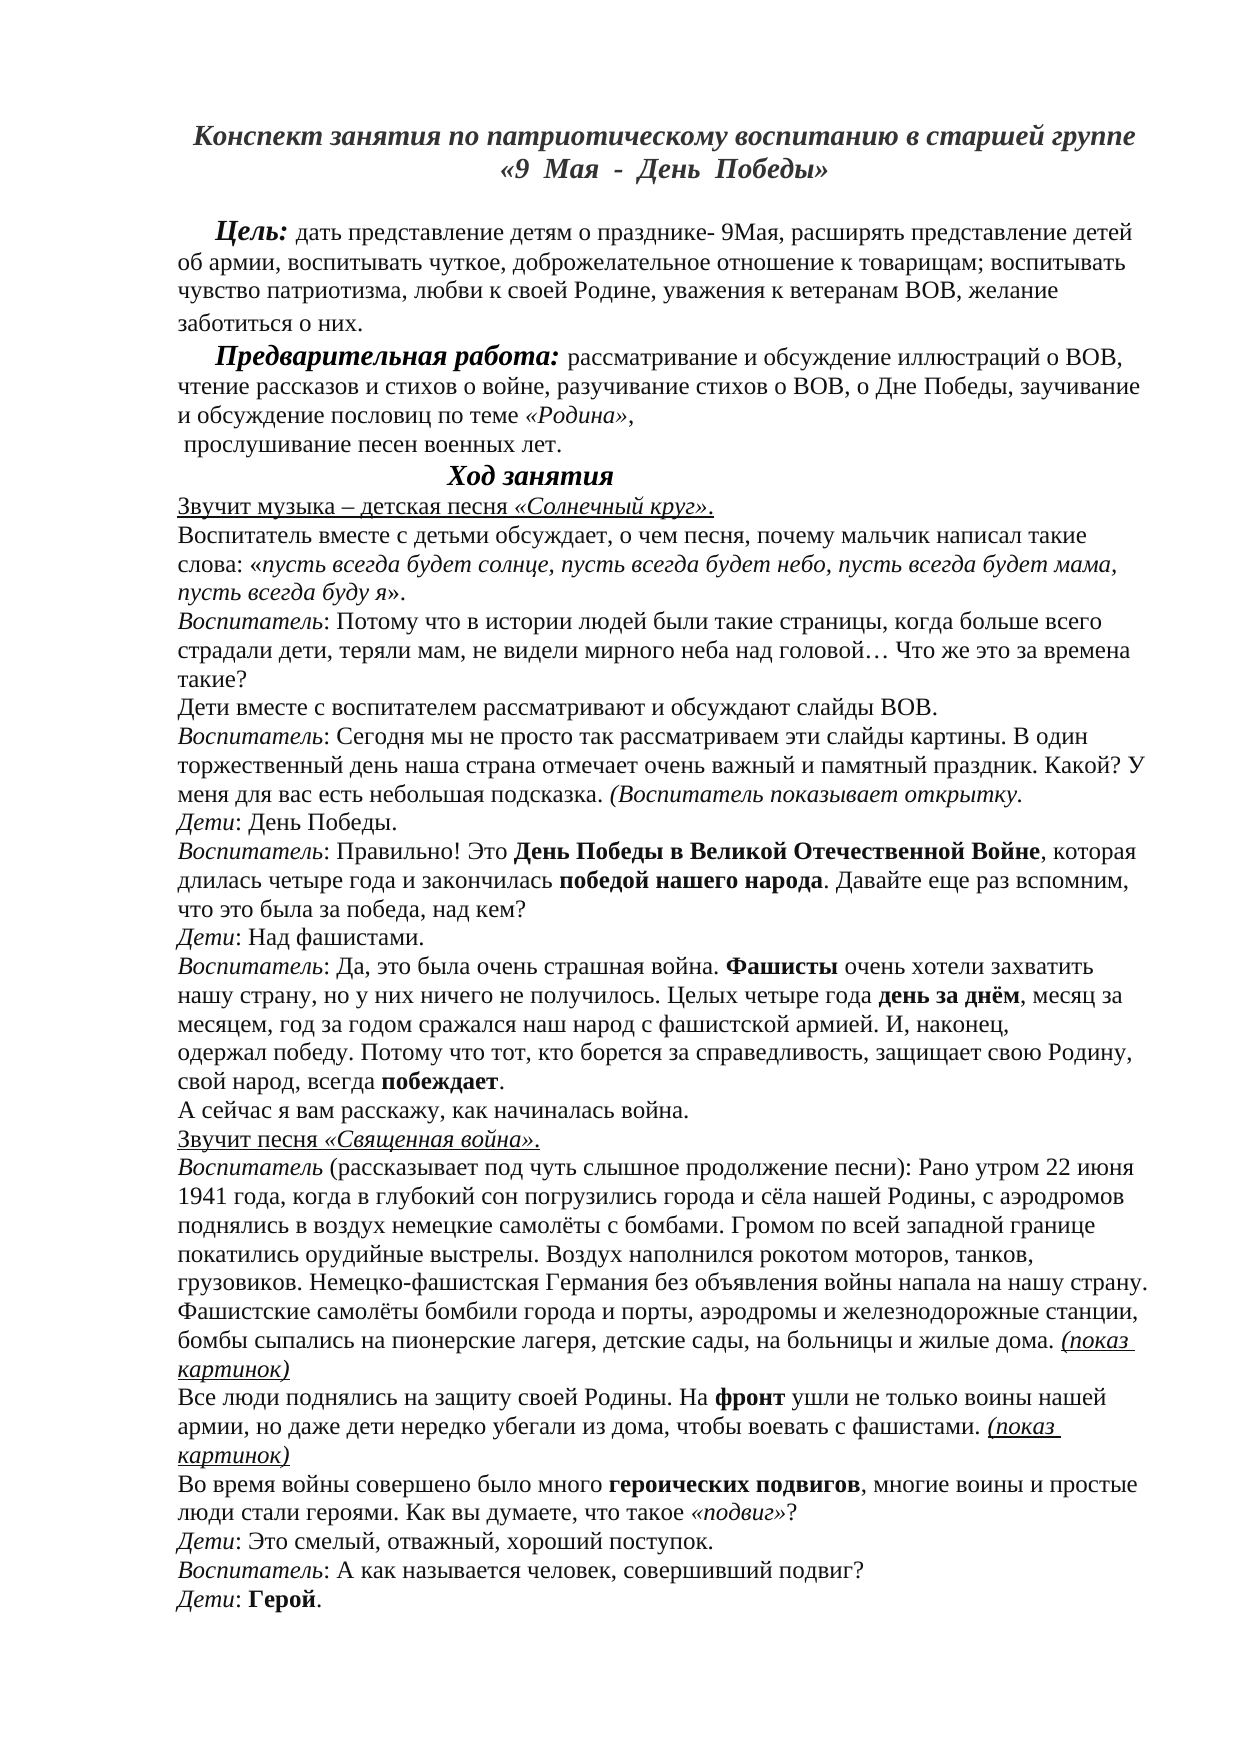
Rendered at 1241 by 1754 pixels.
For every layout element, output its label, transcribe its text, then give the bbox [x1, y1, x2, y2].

text Во время войны совершено было много героических подвигов, многие воины и простые люди стали героями. Как вы думаете, что такое «подвиг»? [177, 1469, 1152, 1526]
text Дети вместе с воспитателем рассматривают и обсуждают слайды ВОВ. [177, 692, 1152, 721]
text Конспект занятия по патриотическому воспитанию в старшей группе [177, 118, 1152, 152]
text Цель: дать представление детям о празднике- 9Мая, расширять представление детей об армии, воспитывать чуткое, доброжелательное отношение к товарищам; воспитывать чувство патриотизма, любви к своей Родине, уважения к ветеранам ВОВ, желание заботиться о них. [177, 213, 1152, 338]
text Воспитатель: Правильно! Это День Победы в Великой Отечественной Войне, которая длилась четыре года и закончилась победой нашего народа. Давайте еще раз вспомним, что это была за победа, над кем? [177, 836, 1152, 922]
text Дети: Герой. [177, 1584, 1152, 1612]
text Воспитатель вместе с детьми обсуждает, о чем песня, почему мальчик написал такие слова: «пусть всегда будет солнце, пусть всегда будет небо, пусть всегда будет мама, пусть всегда буду я». [177, 520, 1152, 606]
text Воспитатель: Да, это была очень страшная война. Фашисты очень хотели захватить нашу страну, но у них ничего не получилось. Целых четыре года день за днём, месяц за месяцем, год за годом сражался наш народ с фашистской армией. И, наконец, одержал победу. Потому что тот, кто борется за справедливость, защищает свою Родину, свой народ, всегда побеждает. [177, 951, 1152, 1095]
text Воспитатель: Потому что в истории людей были такие страницы, когда больше всего страдали дети, теряли мам, не видели мирного неба над головой… Что же это за времена такие? [177, 606, 1152, 692]
text «9 Мая - День Победы» [177, 152, 1152, 185]
text Предварительная работа: рассматривание и обсуждение иллюстраций о ВОВ, чтение рассказов и стихов о войне, разучивание стихов о ВОВ, о Дне Победы, заучивание и обсуждение пословиц по теме «Родина», [177, 338, 1152, 429]
text прослушивание песен военных лет. [177, 429, 1152, 458]
text Дети: День Победы. [177, 807, 1152, 836]
text Звучит песня «Священная война». [177, 1124, 1152, 1152]
text Дети: Это смелый, отважный, хороший поступок. [177, 1526, 1152, 1555]
text Воспитатель: Сегодня мы не просто так рассматриваем эти слайды картины. В один торжественный день наша страна отмечает очень важный и памятный праздник. Какой? У меня для вас есть небольшая подсказка. (Воспитатель показывает открытку. [177, 721, 1152, 807]
text Воспитатель (рассказывает под чуть слышное продолжение песни): Рано утром 22 июня 1941 года, когда в глубокий сон погрузились города и сёла нашей Родины, с аэродромов поднялись в воздух немецкие самолёты с бомбами. Громом по всей западной границе покатились орудийные выстрелы. Воздух наполнился рокотом моторов, танков, грузовиков. Немецко-фашистская Германия без объявления войны напала на нашу страну. Фашистские самолёты бомбили города и порты, аэродромы и железнодорожные станции, бомбы сыпались на пионерские лагеря, детские сады, на больницы и жилые дома. (показ картинок) [177, 1152, 1152, 1382]
text А сейчас я вам расскажу, как начиналась война. [177, 1095, 1152, 1124]
text Дети: Над фашистами. [177, 922, 1152, 951]
text Все люди поднялись на защиту своей Родины. На фронт ушли не только воины нашей армии, но даже дети нередко убегали из дома, чтобы воевать с фашистами. (показ картинок) [177, 1382, 1152, 1469]
text Ход занятия [177, 458, 1152, 491]
text Воспитатель: А как называется человек, совершивший подвиг? [177, 1555, 1152, 1584]
text Звучит музыка – детская песня «Солнечный круг». [177, 491, 1152, 520]
